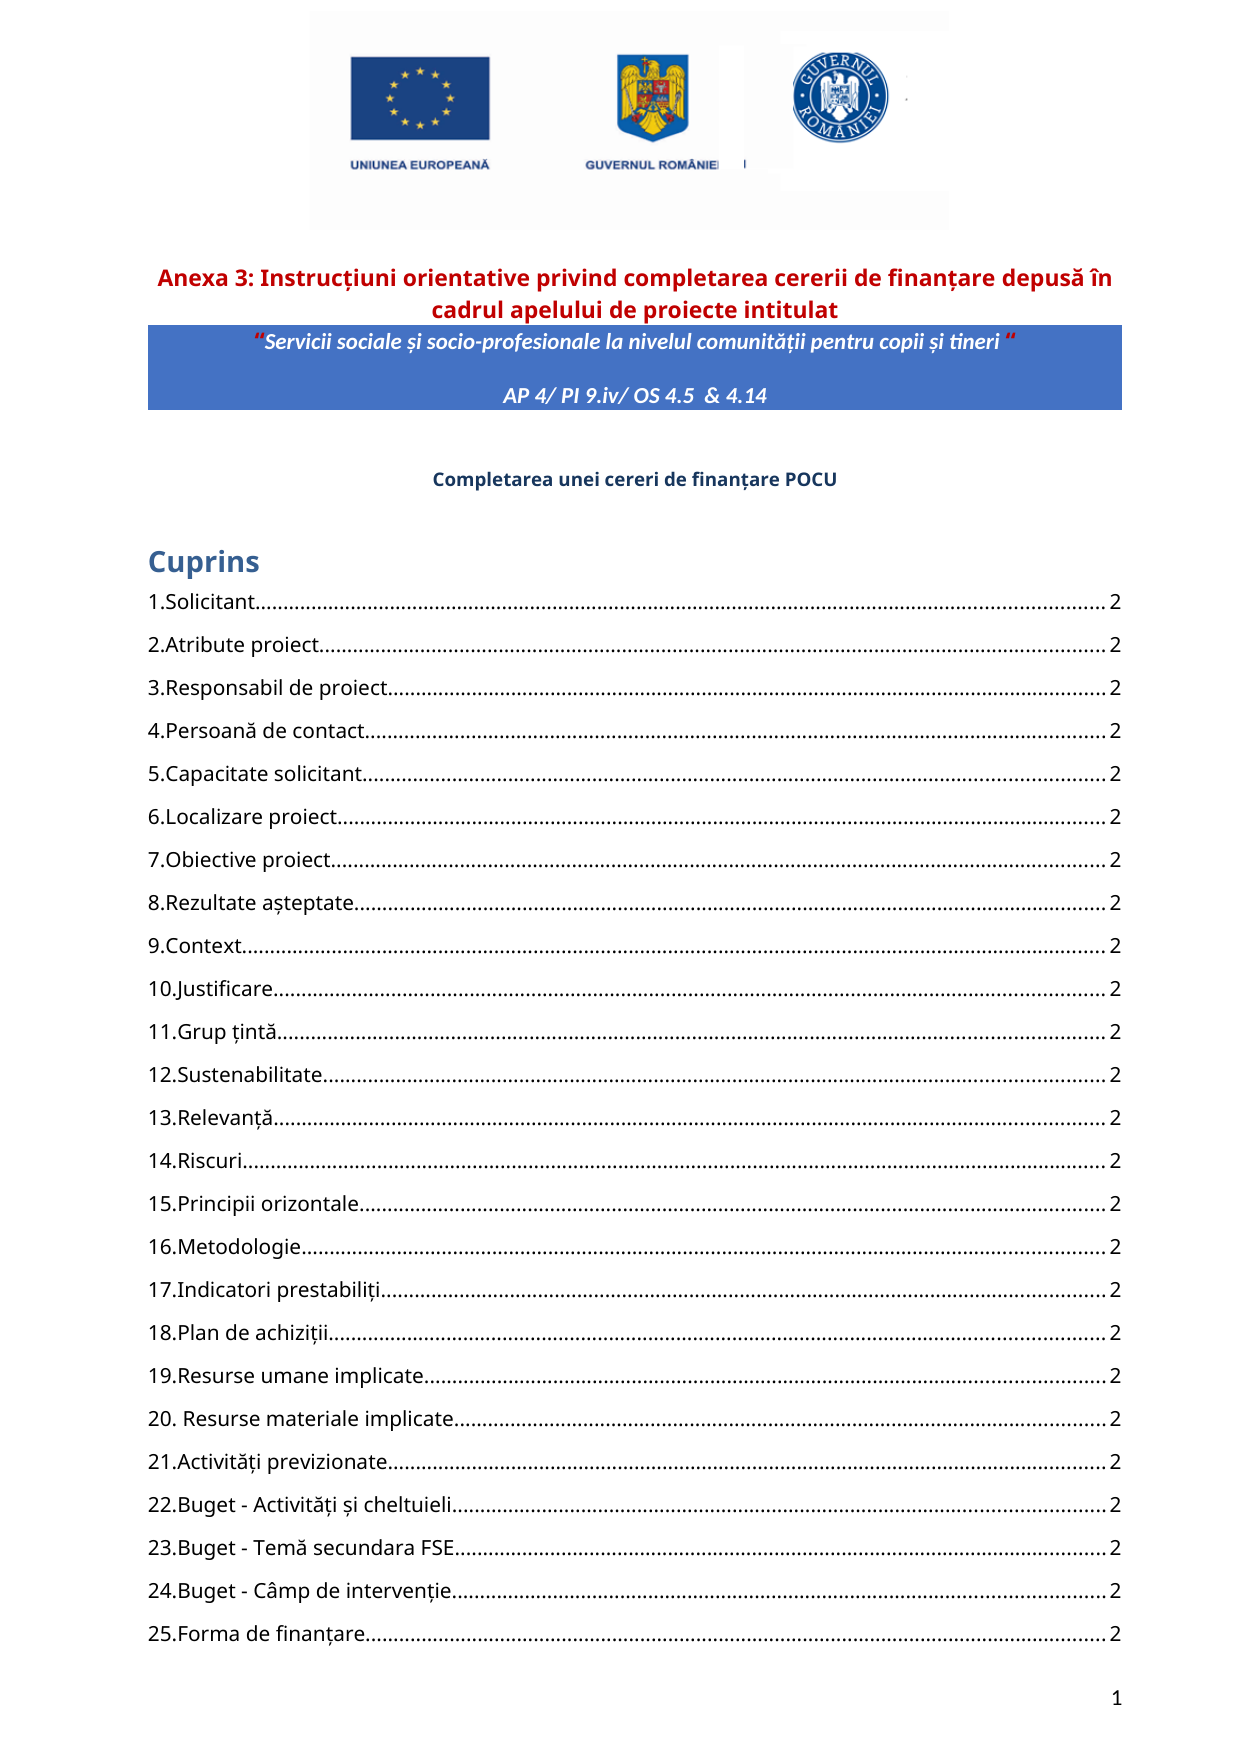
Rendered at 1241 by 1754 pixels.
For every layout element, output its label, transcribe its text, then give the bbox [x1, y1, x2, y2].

text 7.Obiective proiect 2 [148, 845, 1122, 874]
text AP 4/ PI 9.iv/ OS 4.5 & 4.14 [148, 382, 1122, 410]
text 3.Responsabil de proiect 2 [148, 673, 1122, 702]
text “Servicii sociale și socio-profesionale la nivelul comunității pentru copii și tineri “ [148, 325, 1122, 356]
text 17.Indicatori prestabiliți 2 [148, 1275, 1122, 1304]
text 13.Relevanță 2 [148, 1103, 1122, 1132]
text 10.Justificare 2 [148, 974, 1122, 1003]
text 9.Context 2 [148, 931, 1122, 960]
text Anexa 3: Instrucțiuni orientative privind completarea cererii de finanțare depusă în cadrul apelului de proiecte intitulat [148, 262, 1122, 325]
subtitle Cuprins [148, 541, 1122, 581]
text 8.Rezultate așteptate 2 [148, 888, 1122, 917]
text 2.Atribute proiect 2 [148, 630, 1122, 658]
text 16.Metodologie 2 [148, 1232, 1122, 1261]
text 4.Persoană de contact 2 [148, 716, 1122, 744]
text 18.Plan de achiziții 2 [148, 1318, 1122, 1347]
text 25.Forma de finanţare 2 [148, 1619, 1122, 1648]
text 19.Resurse umane implicate 2 [148, 1361, 1122, 1390]
text 14.Riscuri 2 [148, 1146, 1122, 1175]
text 22.Buget - Activități și cheltuieli 2 [148, 1491, 1122, 1519]
text 21.Activități previzionate 2 [148, 1447, 1122, 1476]
picture [309, 11, 950, 230]
text Completarea unei cereri de finanțare POCU [148, 466, 1122, 491]
text 23.Buget - Temă secundara FSE 2 [148, 1533, 1122, 1562]
text 6.Localizare proiect 2 [148, 802, 1122, 831]
text 15.Principii orizontale 2 [148, 1189, 1122, 1218]
text 20. Resurse materiale implicate 2 [148, 1404, 1122, 1433]
text 1.Solicitant 2 [148, 587, 1122, 616]
text 11.Grup țintă 2 [148, 1017, 1122, 1046]
text 12.Sustenabilitate 2 [148, 1060, 1122, 1089]
text 24.Buget - Câmp de intervenție 2 [148, 1577, 1122, 1605]
text 5.Capacitate solicitant 2 [148, 759, 1122, 788]
